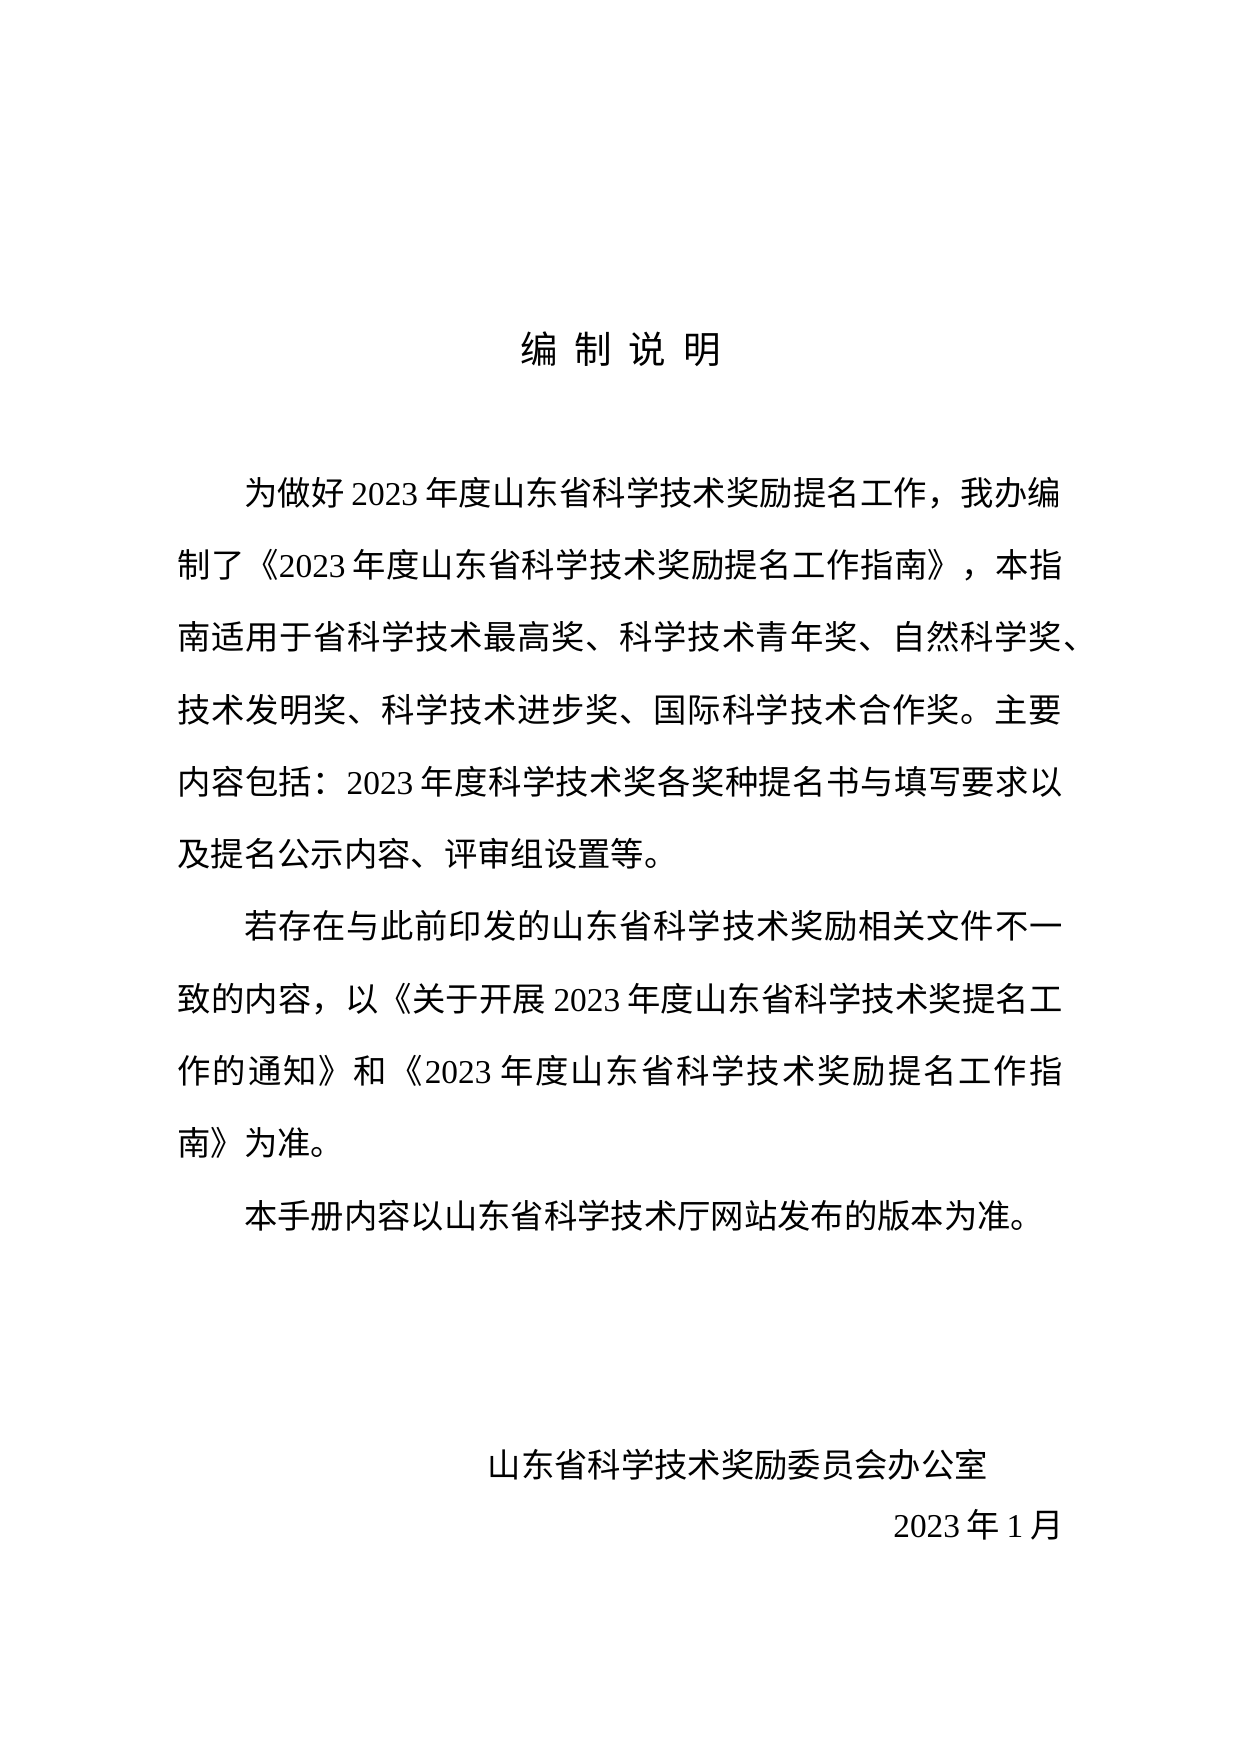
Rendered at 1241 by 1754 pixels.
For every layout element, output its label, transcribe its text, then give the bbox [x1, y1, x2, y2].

text 为做好2023年度山东省科学技术奖励提名工作，我办编制了《2023年度山东省科学技术奖励提名工作指南》，本指南适用于省科学技术最高奖、科学技术青年奖、自然科学奖、技术发明奖、科学技术进步奖、国际科学技术合作奖。主要内容包括：2023年度科学技术奖各奖种提名书与填写要求以及提名公示内容、评审组设置等。 [177, 466, 1063, 876]
text 编 制 说 明 [177, 320, 1063, 374]
text 若存在与此前印发的山东省科学技术奖励相关文件不一致的内容，以《关于开展2023年度山东省科学技术奖提名工作的通知》和《2023年度山东省科学技术奖励提名工作指南》为准。 [177, 900, 1063, 1165]
text 山东省科学技术奖励委员会办公室 [221, 1438, 996, 1487]
text 2023年1月 [177, 1499, 1063, 1547]
text 本手册内容以山东省科学技术厅网站发布的版本为准。 [177, 1189, 1063, 1238]
